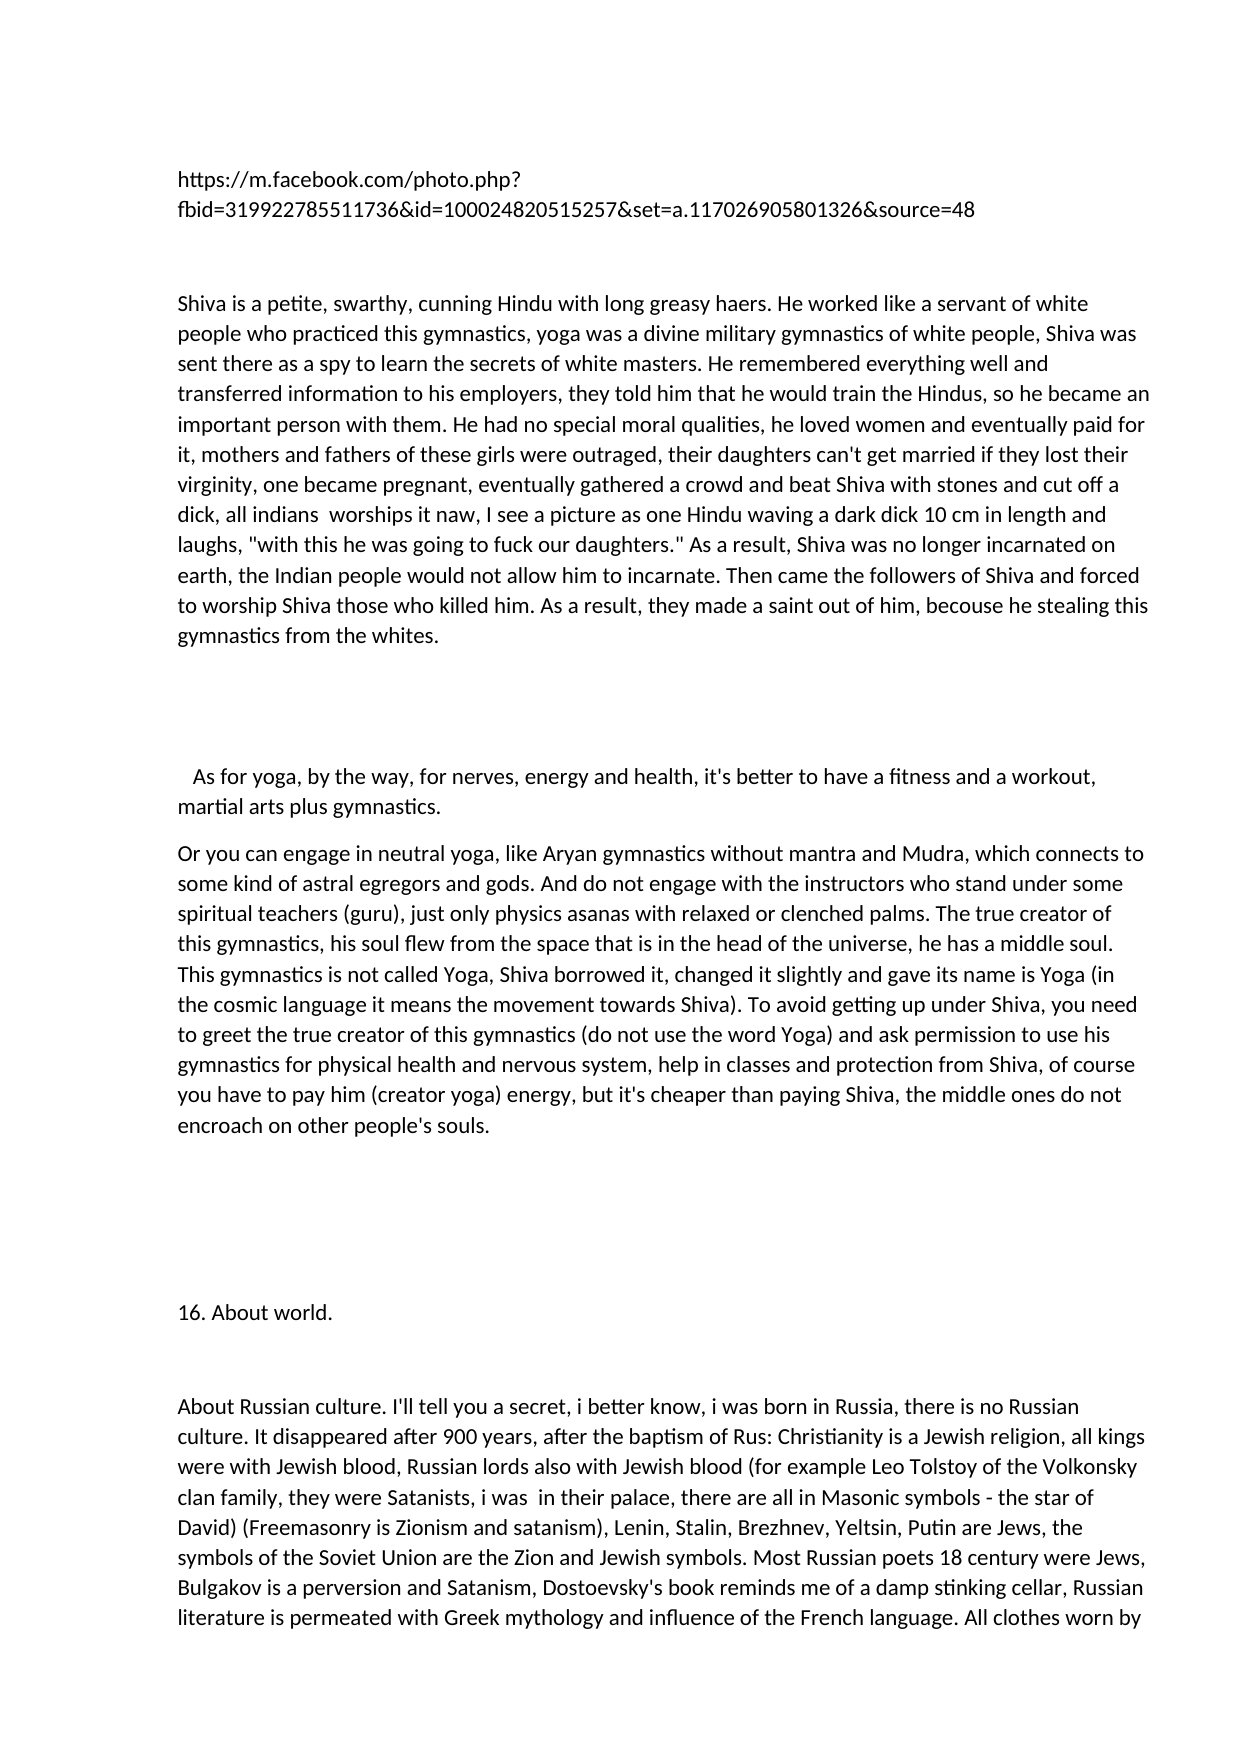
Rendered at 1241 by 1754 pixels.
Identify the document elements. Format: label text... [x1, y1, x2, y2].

text Or you can engage in neutral yoga, like Aryan gymnastics without mantra and Mudra, which connects to some kind of astral egregors and gods. And do not engage with the instructors who stand under some spiritual teachers (guru), just only physics asanas with relaxed or clenched palms. The true creator of this gymnastics, his soul flew from the space that is in the head of the universe, he has a middle soul. This gymnastics is not called Yoga, Shiva borrowed it, changed it slightly and gave its name is Yoga (in the cosmic language it means the movement towards Shiva). To avoid getting up under Shiva, you need to greet the true creator of this gymnastics (do not use the word Yoga) and ask permission to use his gymnastics for physical health and nervous system, help in classes and protection from Shiva, of course you have to pay him (creator yoga) energy, but it's cheaper than paying Shiva, the middle ones do not encroach on other people's souls. [177, 839, 1152, 1139]
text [177, 1392, 1152, 1632]
text 16. About world. [177, 1298, 1152, 1326]
text As for yoga, by the way, for nerves, energy and health, it's better to have a fitness and a workout, martial arts plus gymnastics. [177, 762, 1152, 820]
text https://m.facebook.com/photo.php?fbid=319922785511736&id=100024820515257&set=a.117026905801326&source=48 [177, 165, 1152, 223]
text Shiva is a petite, swarthy, cunning Hindu with long greasy haers. He worked like a servant of white people who practiced this gymnastics, yoga was a divine military gymnastics of white people, Shiva was sent there as a spy to learn the secrets of white masters. He remembered everything well and transferred information to his employers, they told him that he would train the Hindus, so he became an important person with them. He had no special moral qualities, he loved women and eventually paid for it, mothers and fathers of these girls were outraged, their daughters can't get married if they lost their virginity, one became pregnant, eventually gathered a crowd and beat Shiva with stones and cut off a dick, all indians worships it naw, I see a picture as one Hindu waving a dark dick 10 cm in length and laughs, "with this he was going to fuck our daughters." As a result, Shiva was no longer incarnated on earth, the Indian people would not allow him to incarnate. Then came the followers of Shiva and forced to worship Shiva those who killed him. As a result, they made a saint out of him, becouse he stealing this gymnastics from the whites. [177, 289, 1152, 649]
